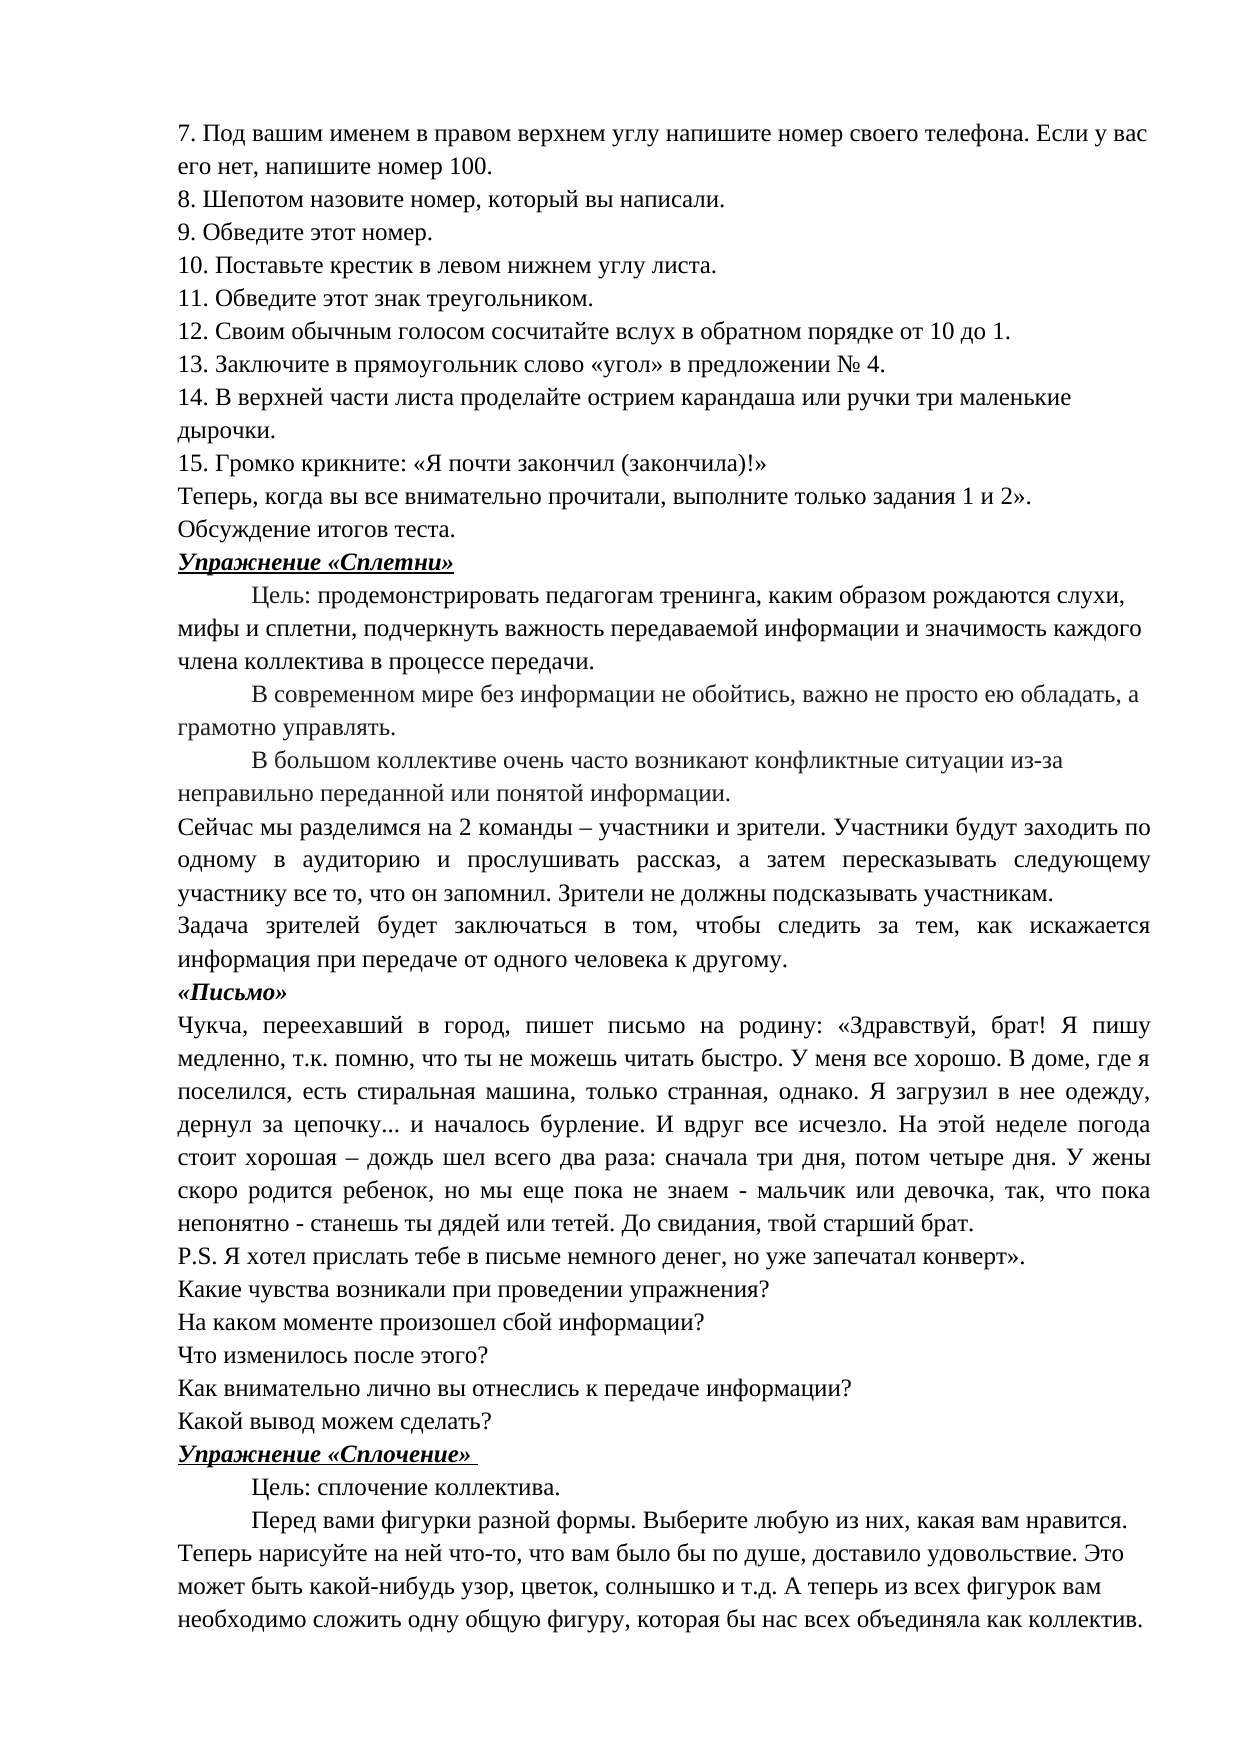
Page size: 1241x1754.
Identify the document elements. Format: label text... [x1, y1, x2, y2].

text Обсуждение итогов теста. [177, 514, 1152, 543]
text Какой вывод можем сделать? [177, 1406, 1152, 1435]
text В большом коллективе очень часто возникают конфликтные ситуации из-за неправильно переданной или понятой информации. [177, 746, 1152, 807]
text 9. Обведите этот номер. [177, 217, 1152, 246]
text 10. Поставьте крестик в левом нижнем углу листа. [177, 250, 1152, 279]
text Упражнение «Сплетни» [177, 547, 1152, 576]
text Сейчас мы разделимся на 2 команды – участники и зрители. Участники будут заходить по одному в аудиторию и прослушивать рассказ, а затем пересказывать следующему участнику все то, что он запомнил. Зрители не должны подсказывать участникам. [177, 812, 1152, 906]
text Упражнение «Сплочение» [177, 1439, 1152, 1468]
text В современном мире без информации не обойтись, важно не просто ею обладать, а грамотно управлять. [177, 679, 1152, 741]
text Р.S. Я хотел прислать тебе в письме немного денег, но уже запечатал конверт». [177, 1241, 1152, 1269]
text Как внимательно лично вы отнеслись к передаче информации? [177, 1373, 1152, 1402]
text Чукча, переехавший в город, пишет письмо на родину: «Здравствуй, брат! Я пишу медленно, т.к. помню, что ты не можешь читать быстро. У меня все хорошо. В доме, где я поселился, есть стиральная машина, только странная, однако. Я загрузил в нее одежду, дернул за цепочку... и началось бурление. И вдруг все исчезло. На этой неделе погода стоит хорошая – дождь шел всего два раза: сначала три дня, потом четыре дня. У жены скоро родится ребенок, но мы еще пока не знаем - мальчик или девочка, так, что пока непонятно - станешь ты дядей или тетей. До свидания, твой старший брат. [177, 1010, 1152, 1237]
text 8. Шепотом назовите номер, который вы написали. [177, 184, 1152, 213]
text Теперь, когда вы все внимательно прочитали, выполните только задания 1 и 2». [177, 481, 1152, 510]
text 12. Своим обычным голосом сосчитайте вслух в обратном порядке от 10 до 1. [177, 316, 1152, 345]
text Цель: продемонстрировать педагогам тренинга, каким образом рождаются слухи, мифы и сплетни, подчеркнуть важность передаваемой информации и значимость каждого члена коллектива в процессе передачи. [177, 580, 1152, 675]
text Перед вами фигурки разной формы. Выберите любую из них, какая вам нравится. Теперь нарисуйте на ней что-то, что вам было бы по душе, доставило удовольствие. Это может быть какой-нибудь узор, цветок, солнышко и т.д. А теперь из всех фигурок вам необходимо сложить одну общую фигуру, которая бы нас всех объединяла как коллектив. [177, 1505, 1152, 1633]
text 7. Под вашим именем в правом верхнем углу напишите номер своего телефона. Если у вас его нет, напишите номер 100. [177, 118, 1152, 180]
text 11. Обведите этот знак треугольником. [177, 283, 1152, 312]
text 14. В верхней части листа проделайте острием карандаша или ручки три маленькие дырочки. [177, 382, 1152, 444]
text 13. Заключите в прямоугольник слово «угол» в предложении № 4. [177, 349, 1152, 378]
text Цель: сплочение коллектива. [177, 1472, 1152, 1501]
text Что изменилось после этого? [177, 1340, 1152, 1369]
text На каком моменте произошел сбой информации? [177, 1307, 1152, 1336]
text Какие чувства возникали при проведении упражнения? [177, 1274, 1152, 1303]
text «Письмо» [177, 977, 1152, 1005]
text Задача зрителей будет заключаться в том, чтобы следить за тем, как искажается информация при передаче от одного человека к другому. [177, 911, 1152, 972]
text 15. Громко крикните: «Я почти закончил (закончила)!» [177, 448, 1152, 477]
